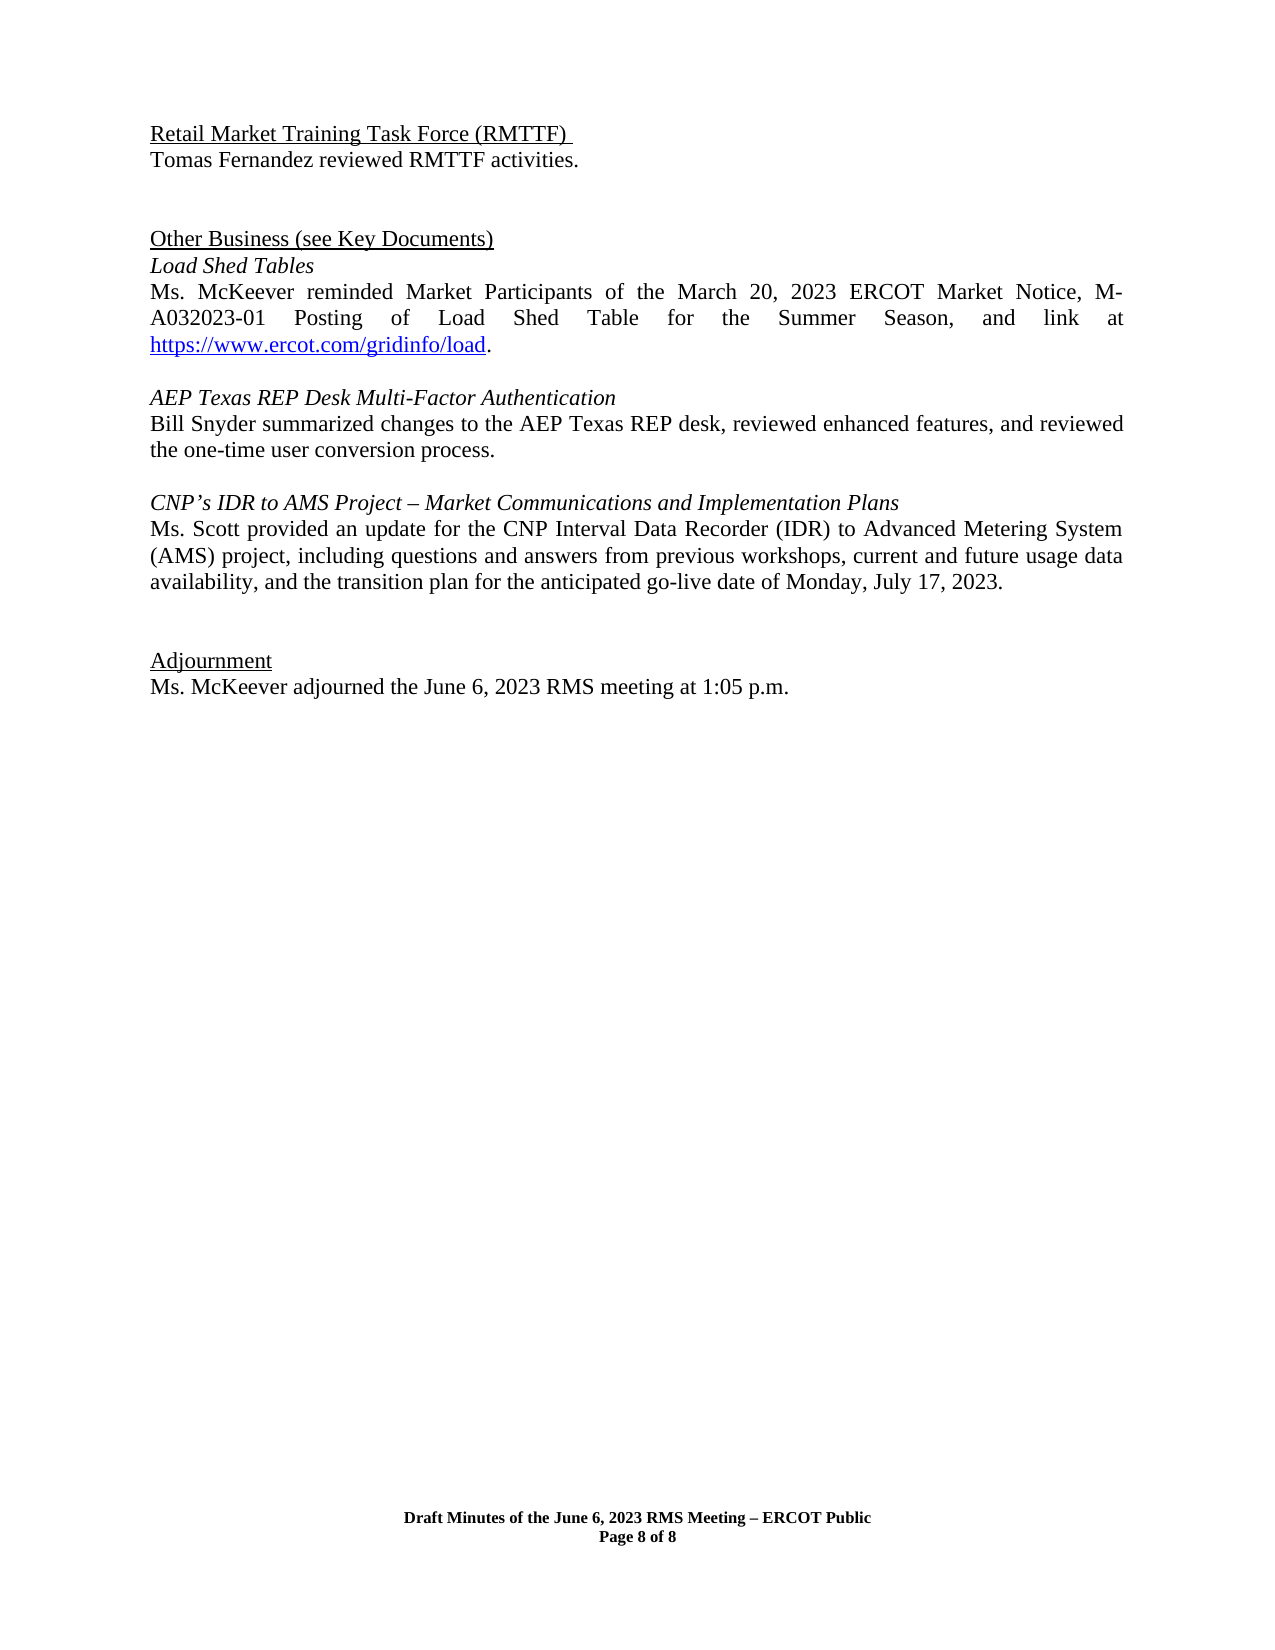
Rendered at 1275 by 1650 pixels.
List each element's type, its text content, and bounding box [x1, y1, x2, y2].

text Ms. Scott provided an update for the CNP Interval Data Recorder (IDR) to Advanced Metering System (AMS) project, including questions and answers from previous workshops, current and future usage data availability, and the transition plan for the anticipated go-live date of Monday, July 17, 2023. [150, 515, 1125, 594]
text Other Business (see Key Documents) [150, 225, 1125, 252]
text Ms. McKeever reminded Market Participants of the March 20, 2023 ERCOT Market Notice, M-A032023-01 Posting of Load Shed Table for the Summer Season, and link at https://www.ercot.com/gridinfo/load. [150, 278, 1125, 357]
text Load Shed Tables [150, 252, 1125, 278]
text Adjournment [150, 647, 1125, 673]
text Tomas Fernandez reviewed RMTTF activities. [150, 146, 1125, 173]
text CNP’s IDR to AMS Project – Market Communications and Implementation Plans [150, 489, 1125, 515]
text AEP Texas REP Desk Multi-Factor Authentication [150, 383, 1125, 410]
text Retail Market Training Task Force (RMTTF) [150, 120, 1125, 146]
text Bill Snyder summarized changes to the AEP Texas REP desk, reviewed enhanced features, and reviewed the one-time user conversion process. [150, 410, 1125, 463]
text Ms. McKeever adjourned the June 6, 2023 RMS meeting at 1:05 p.m. [150, 673, 1125, 700]
